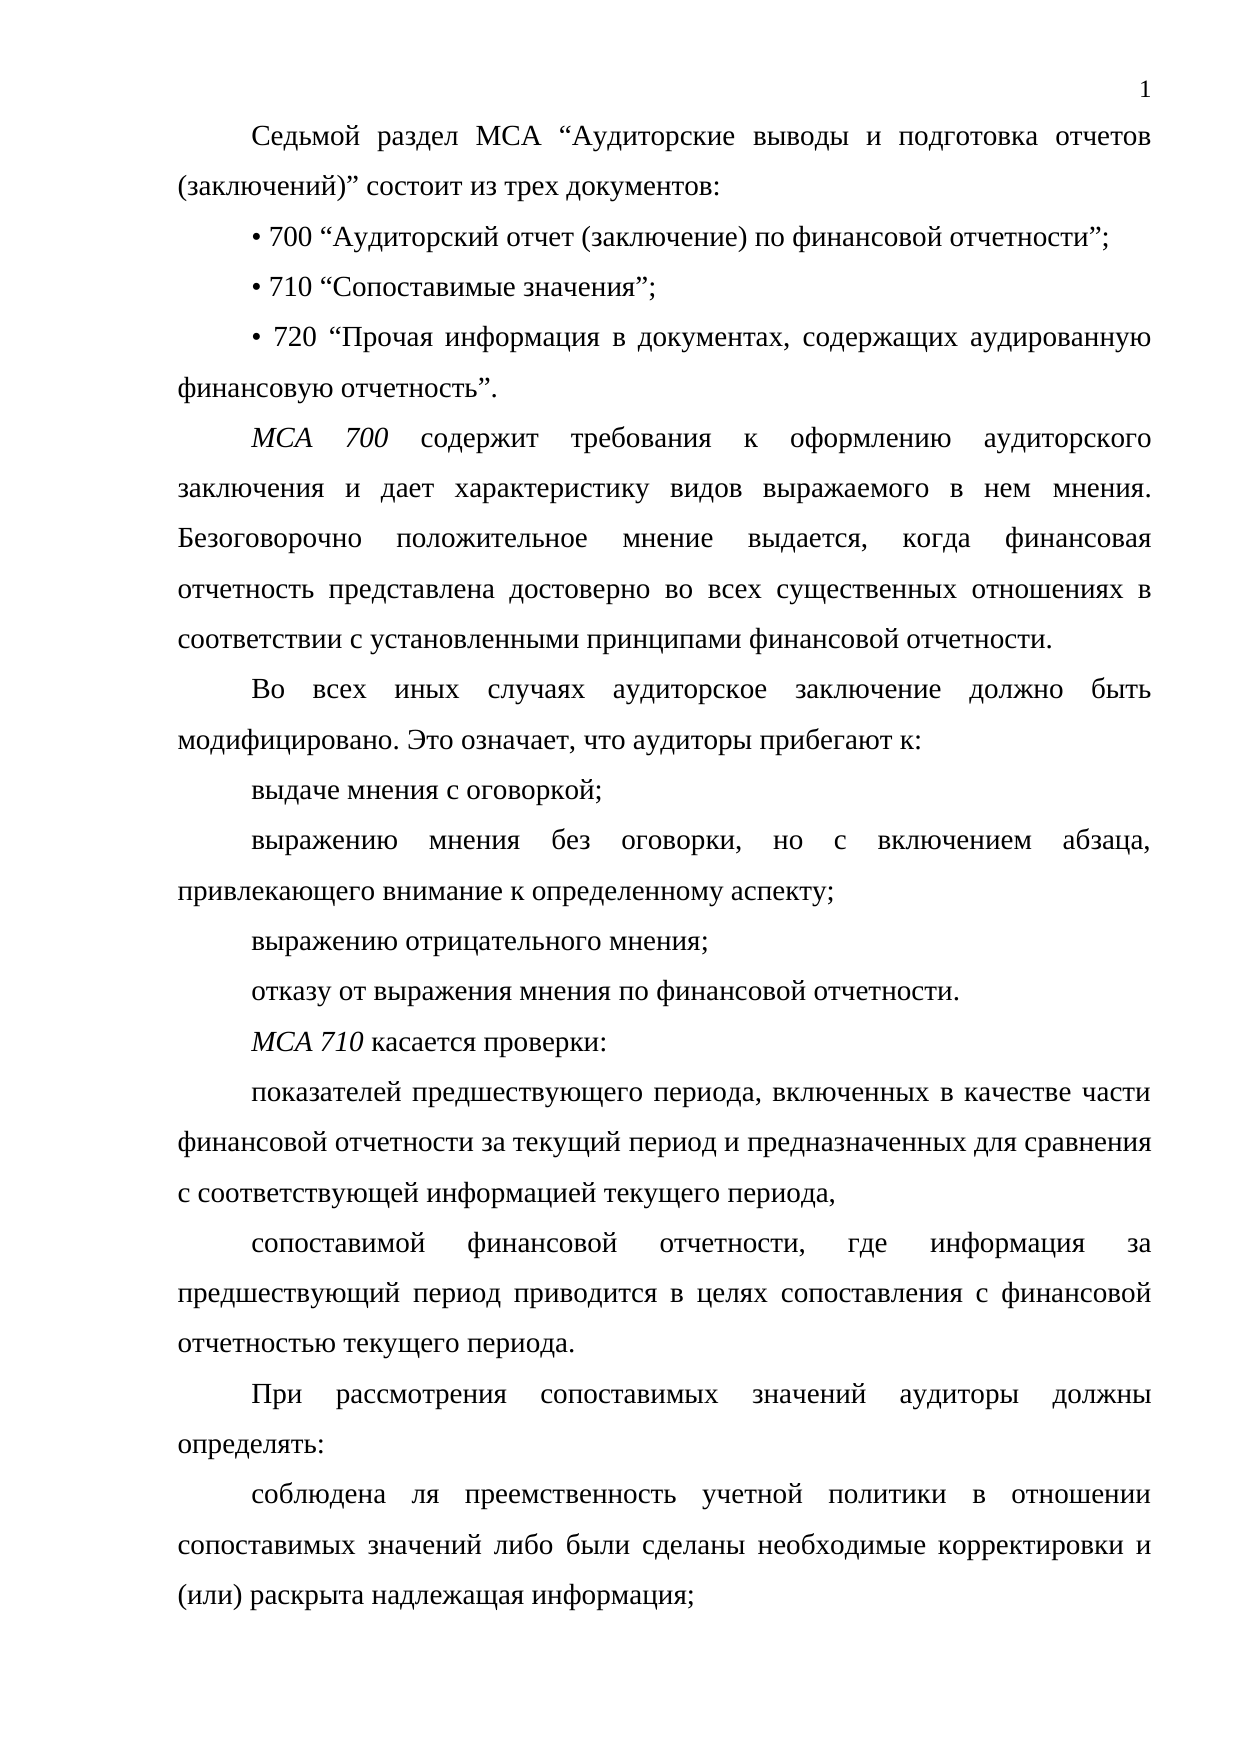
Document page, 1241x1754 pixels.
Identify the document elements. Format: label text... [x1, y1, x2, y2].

text Во всех иных случаях аудиторское заключение должно быть модифицировано. Это означает, что аудиторы прибегают к: [177, 672, 1152, 755]
text выражению мнения без оговорки, но с включением абзаца, привлекающего внимание к определенному аспекту; [177, 822, 1152, 906]
text • 700 “Аудиторский отчет (заключение) по финансовой отчетности”; [177, 219, 1152, 252]
text выражению отрицательного мнения; [177, 923, 1152, 957]
text • 710 “Сопоставимые значения”; [177, 269, 1152, 303]
text отказу от выражения мнения по финансовой отчетности. [177, 973, 1152, 1007]
text сопоставимой финансовой отчетности, где информация за предшествующий период приводится в целях сопоставления с финансовой отчетностью текущего периода. [177, 1225, 1152, 1359]
text соблюдена ля преемственность учетной политики в отношении сопоставимых значений либо были сделаны необходимые корректировки и (или) раскрыта надлежащая информация; [177, 1477, 1152, 1611]
text Седьмой раздел МСА “Аудиторские выводы и подготовка отчетов (заключений)” состоит из трех документов: [177, 118, 1152, 202]
text выдаче мнения с оговоркой; [177, 772, 1152, 806]
text При рассмотрения сопоставимых значений аудиторы должны определять: [177, 1376, 1152, 1460]
text МСА 710 касается проверки: [177, 1024, 1152, 1057]
text МСА 700 содержит требования к оформлению аудиторского заключения и дает характеристику видов выражаемого в нем мнения. Безоговорочно положительное мнение выдается, когда финансовая отчетность представлена достоверно во всех существенных отношениях в соответствии с установленными принципами финансовой отчетности. [177, 420, 1152, 655]
text показателей предшествующего периода, включенных в качестве части финансовой отчетности за текущий период и предназначенных для сравнения с соответствующей информацией текущего периода, [177, 1074, 1152, 1208]
text • 720 “Прочая информация в документах, содержащих аудированную финансовую отчетность”. [177, 319, 1152, 403]
